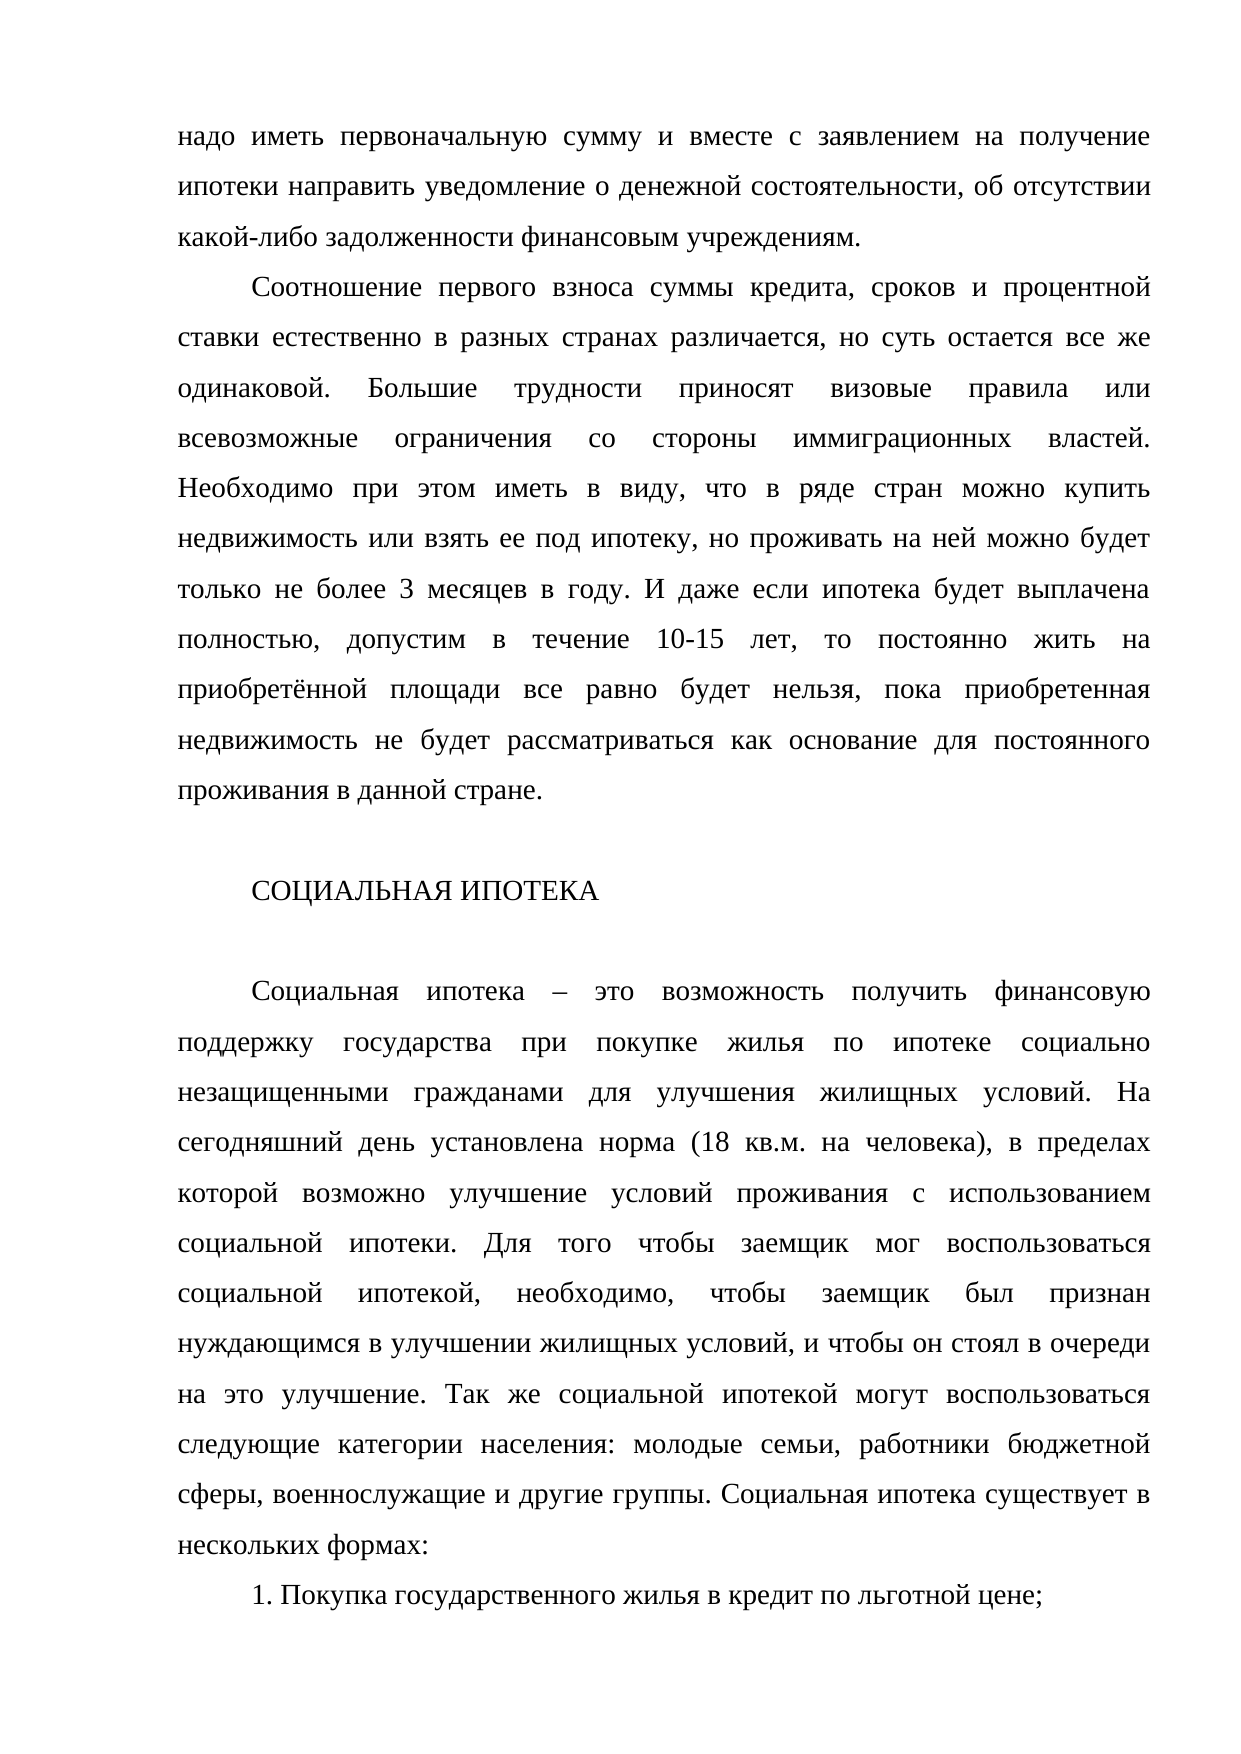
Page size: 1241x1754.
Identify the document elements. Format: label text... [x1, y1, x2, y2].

text Соотношение первого взноса суммы кредита, сроков и процентной ставки естественно в разных странах различается, но суть остается все же одинаковой. Большие трудности приносят визовые правила или всевозможные ограничения со стороны иммиграционных властей. Необходимо при этом иметь в виду, что в ряде стран можно купить недвижимость или взять ее под ипотеку, но проживать на ней можно будет только не более 3 месяцев в году. И даже если ипотека будет выплачена полностью, допустим в течение 10-15 лет, то постоянно жить на приобретённой площади все равно будет нельзя, пока приобретенная недвижимость не будет рассматриваться как основание для постоянного проживания в данной стране. [177, 269, 1152, 806]
text Социальная ипотека – это возможность получить финансовую поддержку государства при покупке жилья по ипотеке социально незащищенными гражданами для улучшения жилищных условий. На сегодняшний день установлена норма (18 кв.м. на человека), в пределах которой возможно улучшение условий проживания с использованием социальной ипотеки. Для того чтобы заемщик мог воспользоваться социальной ипотекой, необходимо, чтобы заемщик был признан нуждающимся в улучшении жилищных условий, и чтобы он стоял в очереди на это улучшение. Так же социальной ипотекой могут воспользоваться следующие категории населения: молодые семьи, работники бюджетной сферы, военнослужащие и другие группы. Социальная ипотека существует в нескольких формах: [177, 973, 1152, 1560]
text 1. Покупка государственного жилья в кредит по льготной цене; [177, 1577, 1152, 1611]
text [177, 118, 1152, 252]
text СОЦИАЛЬНАЯ ИПОТЕКА [177, 873, 1152, 906]
